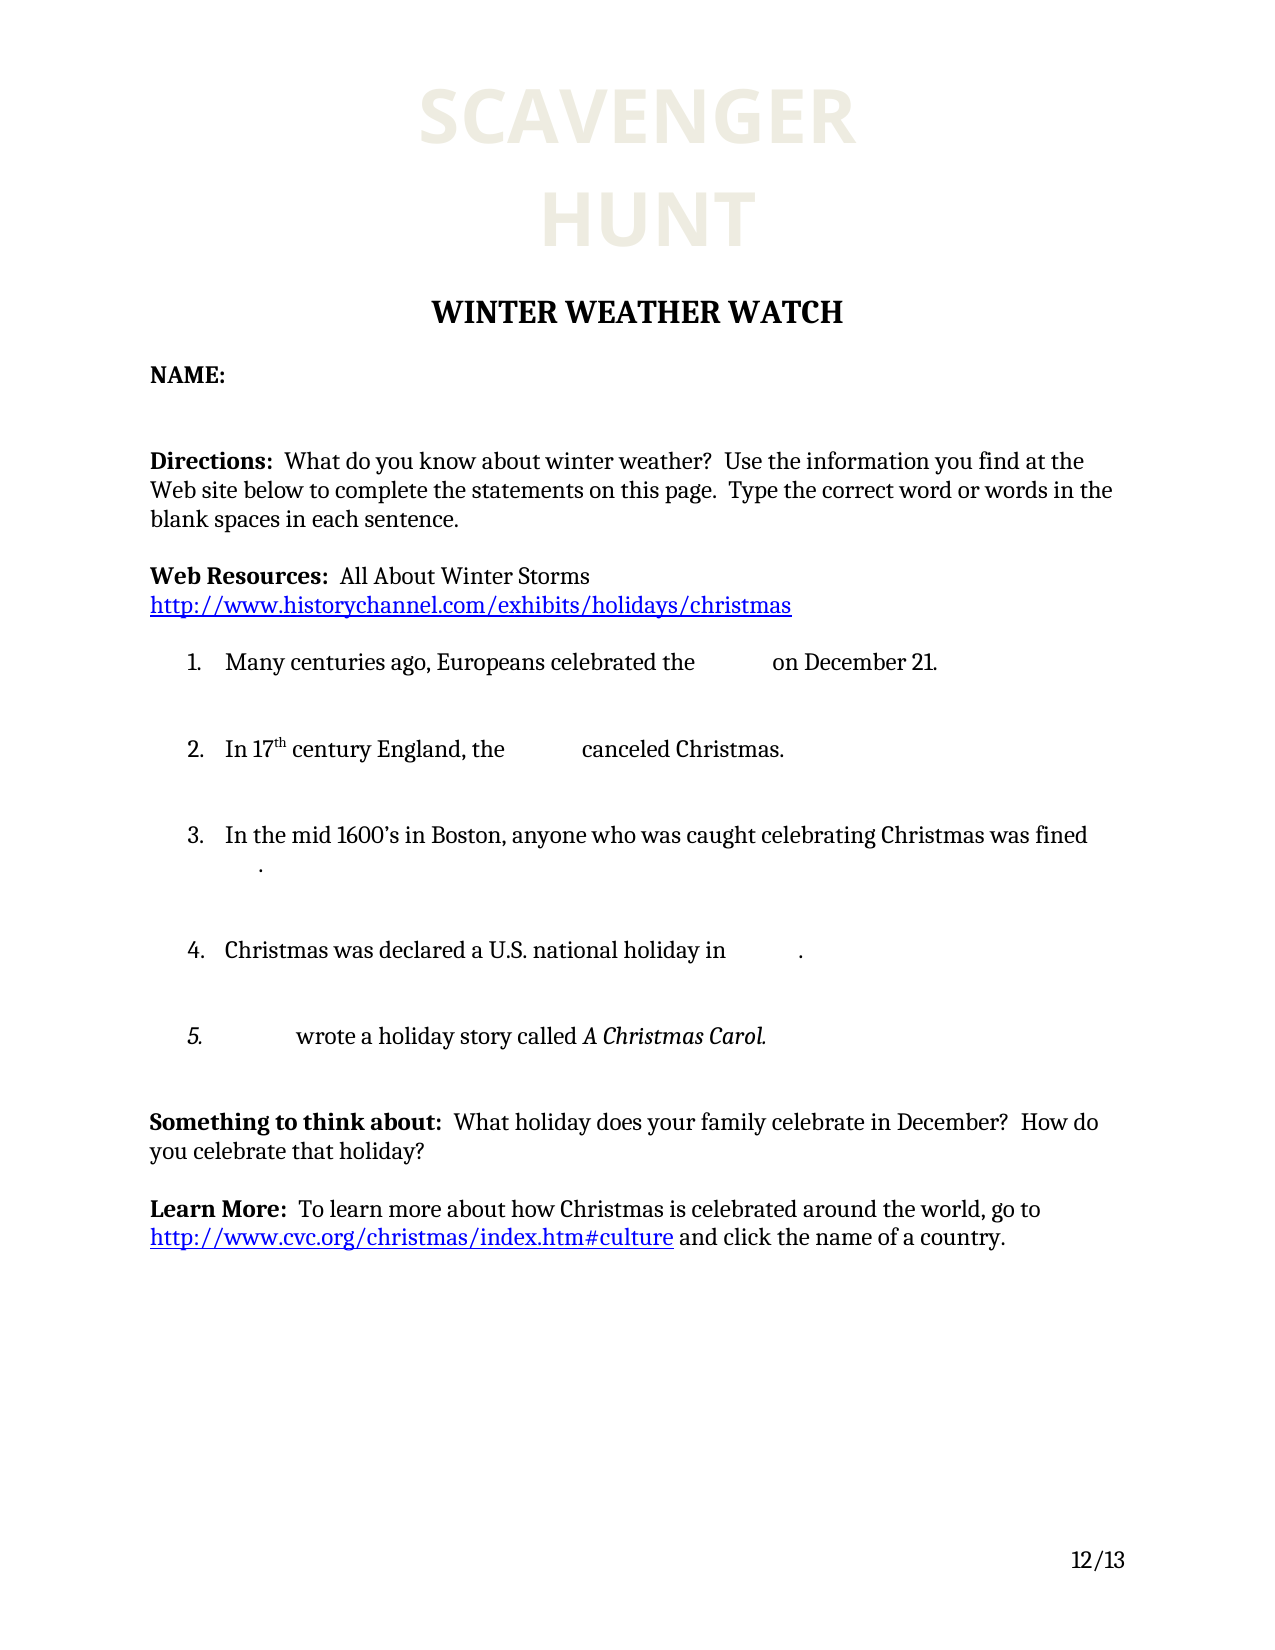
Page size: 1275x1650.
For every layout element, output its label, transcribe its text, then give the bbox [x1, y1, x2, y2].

text NAME: [150, 361, 1125, 389]
text WINTER WEATHER WATCH [150, 294, 1125, 332]
list wrote a holiday story called A Christmas Carol. [187, 1022, 1125, 1051]
list Christmas was declared a U.S. national holiday in . [187, 936, 1125, 964]
list Many centuries ago, Europeans celebrated the on December 21. [187, 648, 1125, 677]
text Directions: What do you know about winter weather? Use the information you find at the Web site below to complete the statements on this page. Type the correct word or words in the blank spaces in each sentence. [150, 447, 1125, 533]
text http://www.historychannel.com/exhibits/holidays/christmas [150, 591, 1125, 619]
text Something to think about: What holiday does your family celebrate in December? How do you celebrate that holiday? [150, 1108, 1125, 1166]
text Learn More: To learn more about how Christmas is celebrated around the world, go to http://www.cvc.org/christmas/index.htm#culture and click the name of a country. [150, 1194, 1125, 1252]
list In the mid 1600’s in Boston, anyone who was caught celebrating Christmas was fined . [187, 821, 1125, 878]
list In 17th century England, the canceled Christmas. [187, 734, 1125, 763]
text Web Resources: All About Winter Storms [150, 562, 1125, 591]
